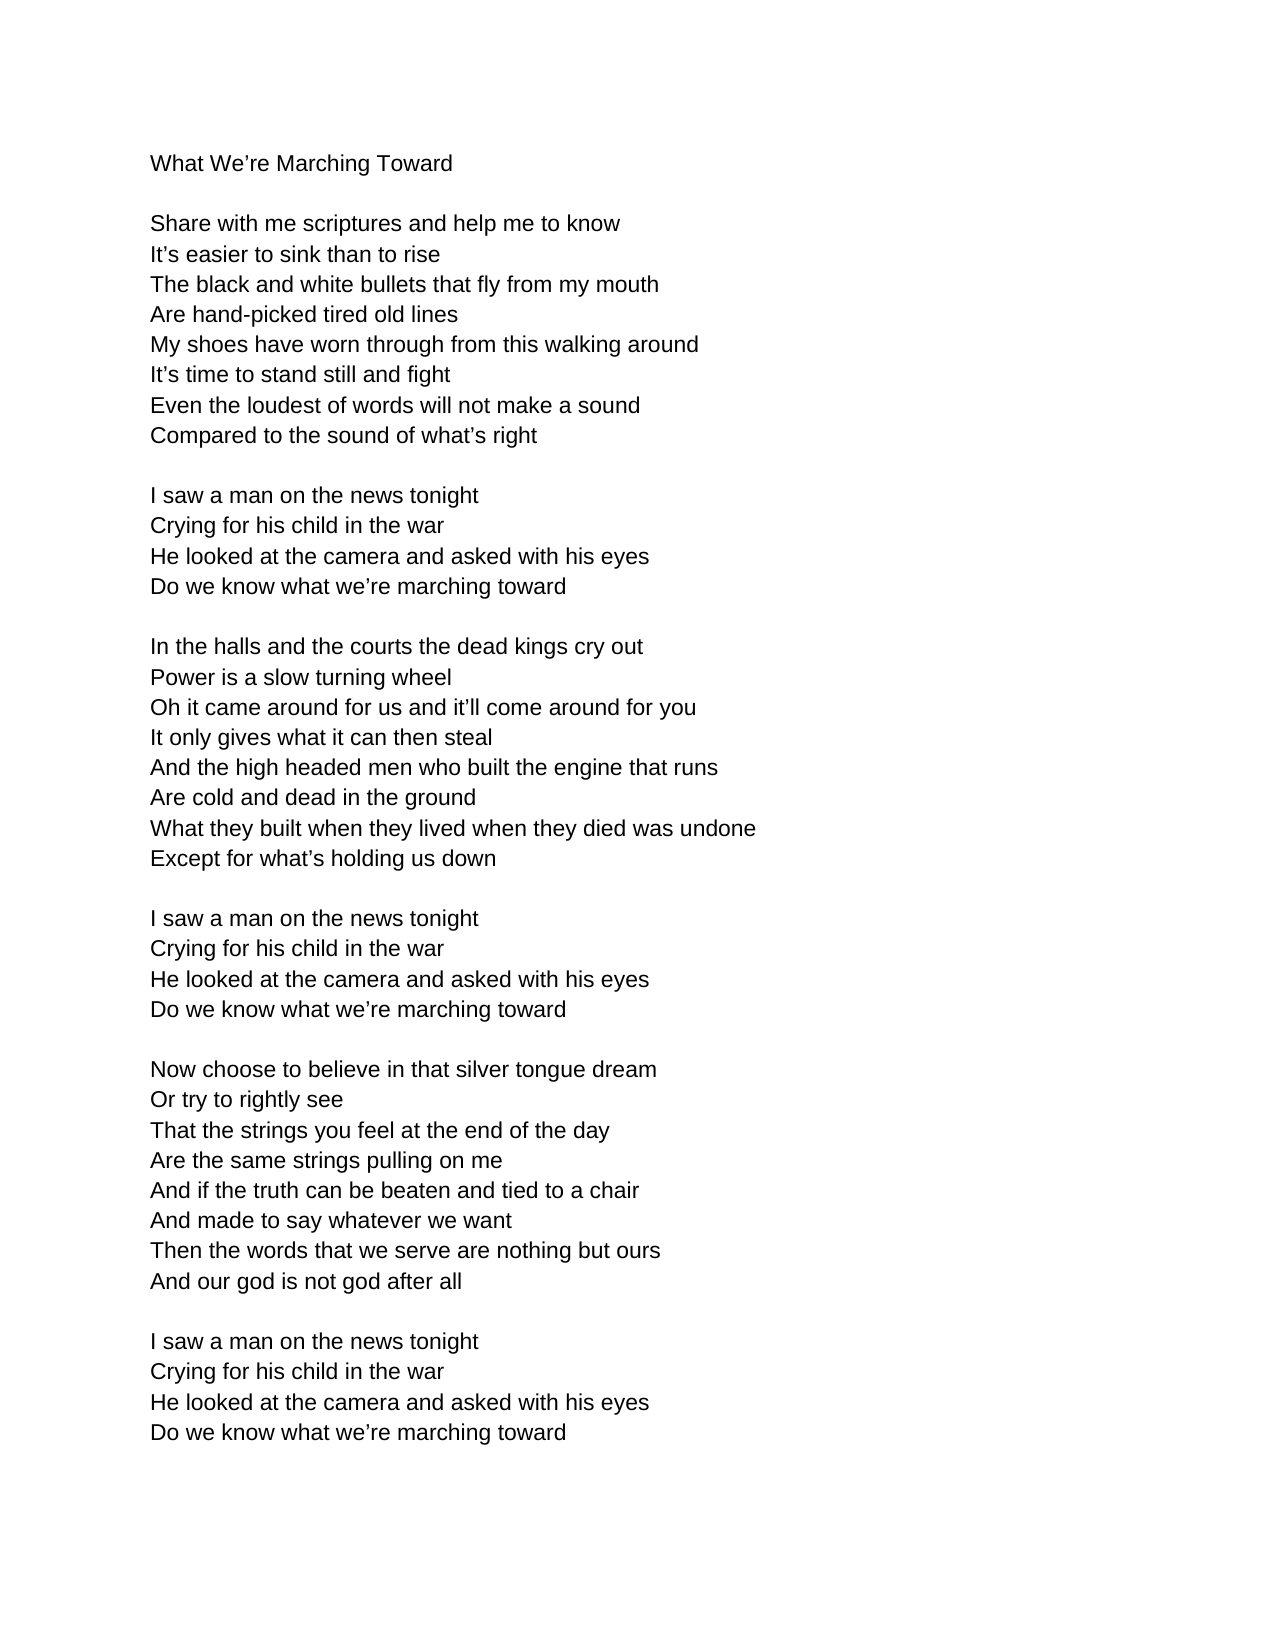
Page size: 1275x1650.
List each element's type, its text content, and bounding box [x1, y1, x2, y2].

text And the high headed men who built the engine that runs [150, 754, 1125, 781]
text My shoes have worn through from this walking around [150, 331, 1125, 358]
text Or try to rightly see [150, 1086, 1125, 1113]
text Compared to the sound of what’s right [150, 422, 1125, 448]
text Are the same strings pulling on me [150, 1147, 1125, 1173]
text Do we know what we’re marching toward [150, 573, 1125, 599]
text Then the words that we serve are nothing but ours [150, 1237, 1125, 1264]
text It’s time to stand still and fight [150, 361, 1125, 388]
text What they built when they lived when they died was undone [150, 814, 1125, 841]
text Oh it came around for us and it’ll come around for you [150, 694, 1125, 720]
text Except for what’s holding us down [150, 845, 1125, 871]
text It only gives what it can then steal [150, 724, 1125, 750]
text It’s easier to sink than to rise [150, 241, 1125, 267]
text And made to say whatever we want [150, 1207, 1125, 1234]
text I saw a man on the news tonight [150, 482, 1125, 509]
text Even the loudest of words will not make a sound [150, 392, 1125, 418]
text I saw a man on the news tonight [150, 905, 1125, 932]
text And our god is not god after all [150, 1268, 1125, 1294]
text Crying for his child in the war [150, 512, 1125, 539]
text Share with me scriptures and help me to know [150, 210, 1125, 237]
text He looked at the camera and asked with his eyes [150, 1388, 1125, 1415]
text Do we know what we’re marching toward [150, 1419, 1125, 1445]
text Power is a slow turning wheel [150, 663, 1125, 690]
text Now choose to believe in that silver tongue dream [150, 1056, 1125, 1083]
text He looked at the camera and asked with his eyes [150, 966, 1125, 992]
text That the strings you feel at the end of the day [150, 1117, 1125, 1143]
text Crying for his child in the war [150, 935, 1125, 962]
text In the halls and the courts the dead kings cry out [150, 633, 1125, 660]
text He looked at the camera and asked with his eyes [150, 543, 1125, 569]
text The black and white bullets that fly from my mouth [150, 271, 1125, 297]
text What We’re Marching Toward [150, 150, 1125, 176]
text I saw a man on the news tonight [150, 1328, 1125, 1354]
text Are cold and dead in the ground [150, 784, 1125, 811]
text Crying for his child in the war [150, 1358, 1125, 1385]
text Do we know what we’re marching toward [150, 996, 1125, 1022]
text And if the truth can be beaten and tied to a chair [150, 1177, 1125, 1203]
text Are hand-picked tired old lines [150, 301, 1125, 327]
